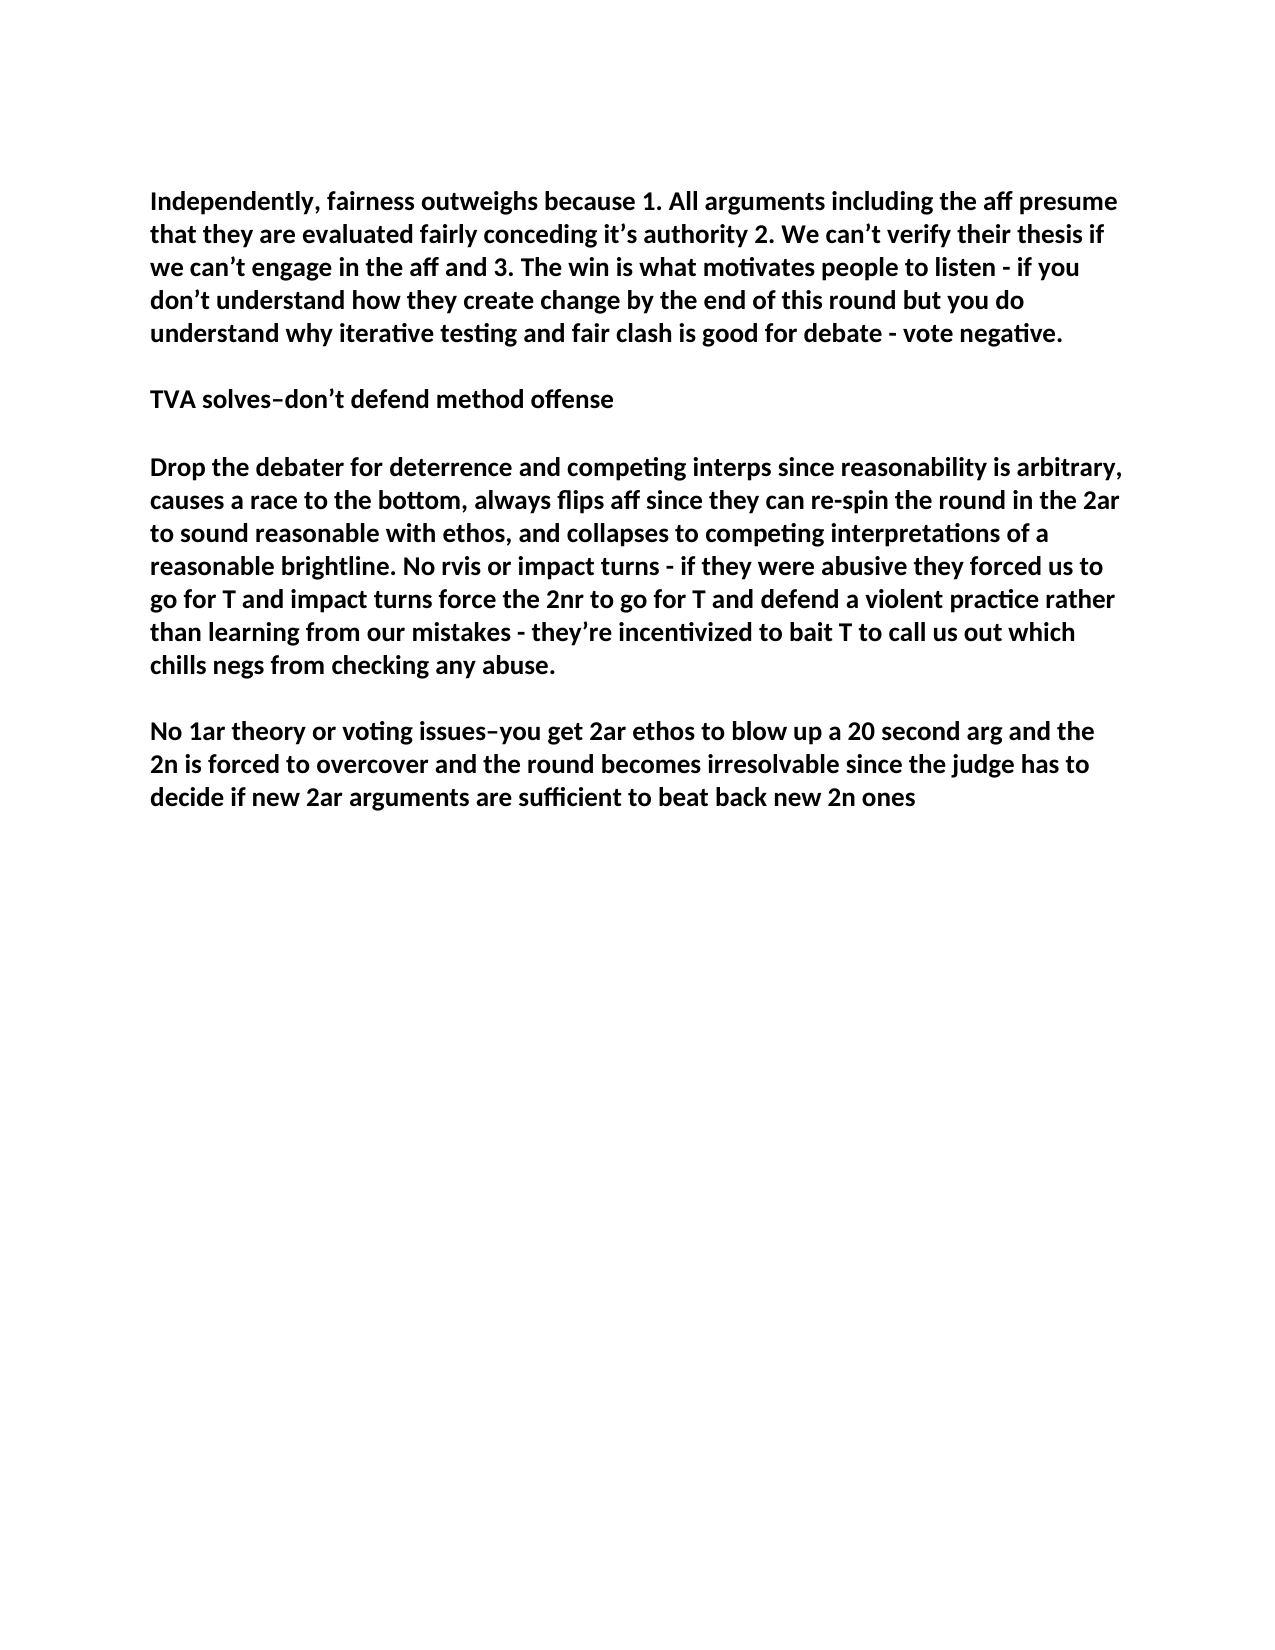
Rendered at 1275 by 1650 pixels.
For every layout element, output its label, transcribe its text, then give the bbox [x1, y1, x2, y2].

text TVA solves–don’t defend method offense [150, 382, 1125, 416]
text Drop the debater for deterrence and competing interps since reasonability is arbitrary, causes a race to the bottom, always flips aff since they can re-spin the round in the 2ar to sound reasonable with ethos, and collapses to competing interpretations of a reasonable brightline. No rvis or impact turns - if they were abusive they forced us to go for T and impact turns force the 2nr to go for T and defend a violent practice rather than learning from our mistakes - they’re incentivized to bait T to call us out which chills negs from checking any abuse. [150, 450, 1125, 681]
text Independently, fairness outweighs because 1. All arguments including the aff presume that they are evaluated fairly conceding it’s authority 2. We can’t verify their thesis if we can’t engage in the aff and 3. The win is what motivates people to listen - if you don’t understand how they create change by the end of this round but you do understand why iterative testing and fair clash is good for debate - vote negative. [150, 184, 1125, 349]
text No 1ar theory or voting issues–you get 2ar ethos to blow up a 20 second arg and the 2n is forced to overcover and the round becomes irresolvable since the judge has to decide if new 2ar arguments are sufficient to beat back new 2n ones [150, 714, 1125, 813]
